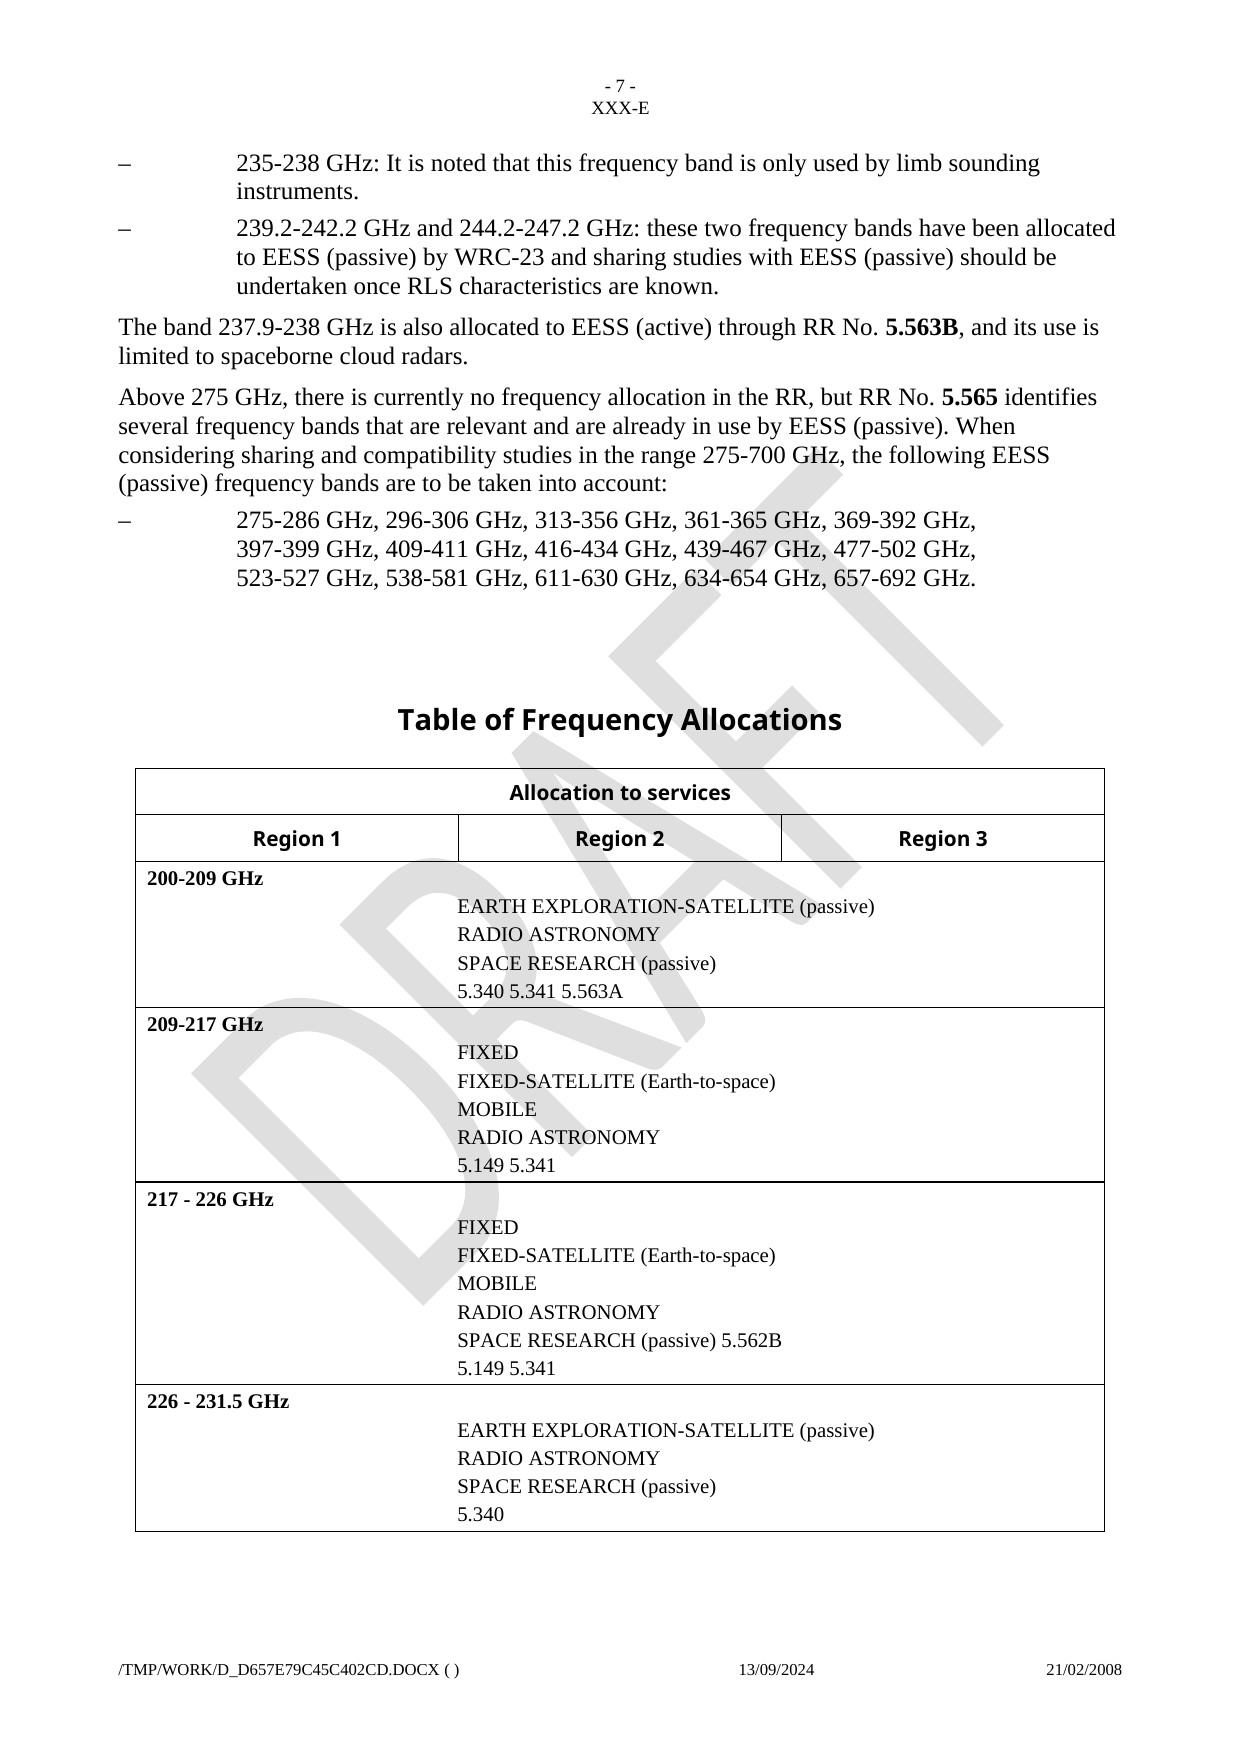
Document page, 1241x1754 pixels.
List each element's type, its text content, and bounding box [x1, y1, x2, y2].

title Table of Frequency Allocations [118, 699, 1122, 739]
table_cell 226 - 231.5 GHz EARTH EXPLORATION-SATELLITE (passive) RADIO ASTRONOMY SPACE RESEARCH (passive) 5.340 [136, 1385, 1104, 1531]
table_cell 200-209 GHz EARTH EXPLORATION-SATELLITE (passive) RADIO ASTRONOMY SPACE RESEARCH (passive) 5.340 5.341 5.563A [136, 862, 1104, 1007]
text ‒ 275-286 GHz, 296-306 GHz, 313-356 GHz, 361-365 GHz, 369-392 GHz, 397-399 GHz, 409-411 GHz, 416-434 GHz, 439-467 GHz, 477-502 GHz, 523-527 GHz, 538-581 GHz, 611-630 GHz, 634-654 GHz, 657-692 GHz. [118, 506, 1122, 592]
table_cell 209-217 GHz FIXED FIXED-SATELLITE (Earth-to-space) MOBILE RADIO ASTRONOMY 5.149 5.341 [136, 1008, 1104, 1181]
table_cell Region 1 [136, 815, 458, 861]
text Above 275 GHz, there is currently no frequency allocation in the RR, but RR No. 5.565 identifies several frequency bands that are relevant and are already in use by EESS (passive). When considering sharing and compatibility studies in the range 275-700 GHz, the following EESS (passive) frequency bands are to be taken into account: [118, 382, 1122, 497]
text ‒ 235-238 GHz: It is noted that this frequency band is only used by limb sounding instruments. [118, 148, 1122, 205]
text The band 237.9-238 GHz is also allocated to EESS (active) through RR No. 5.563B, and its use is limited to spaceborne cloud radars. [118, 312, 1122, 370]
table_cell Region 2 [459, 815, 781, 861]
text ‒ 239.2-242.2 GHz and 244.2-247.2 GHz: these two frequency bands have been allocated to EESS (passive) by WRC-23 and sharing studies with EESS (passive) should be undertaken once RLS characteristics are known. [118, 213, 1122, 300]
table_cell 217 - 226 GHz FIXED FIXED-SATELLITE (Earth-to-space) MOBILE RADIO ASTRONOMY SPACE RESEARCH (passive) 5.562B 5.149 5.341 [136, 1183, 1104, 1384]
table_cell Region 3 [782, 815, 1104, 861]
table_header Allocation to services [136, 769, 1104, 814]
